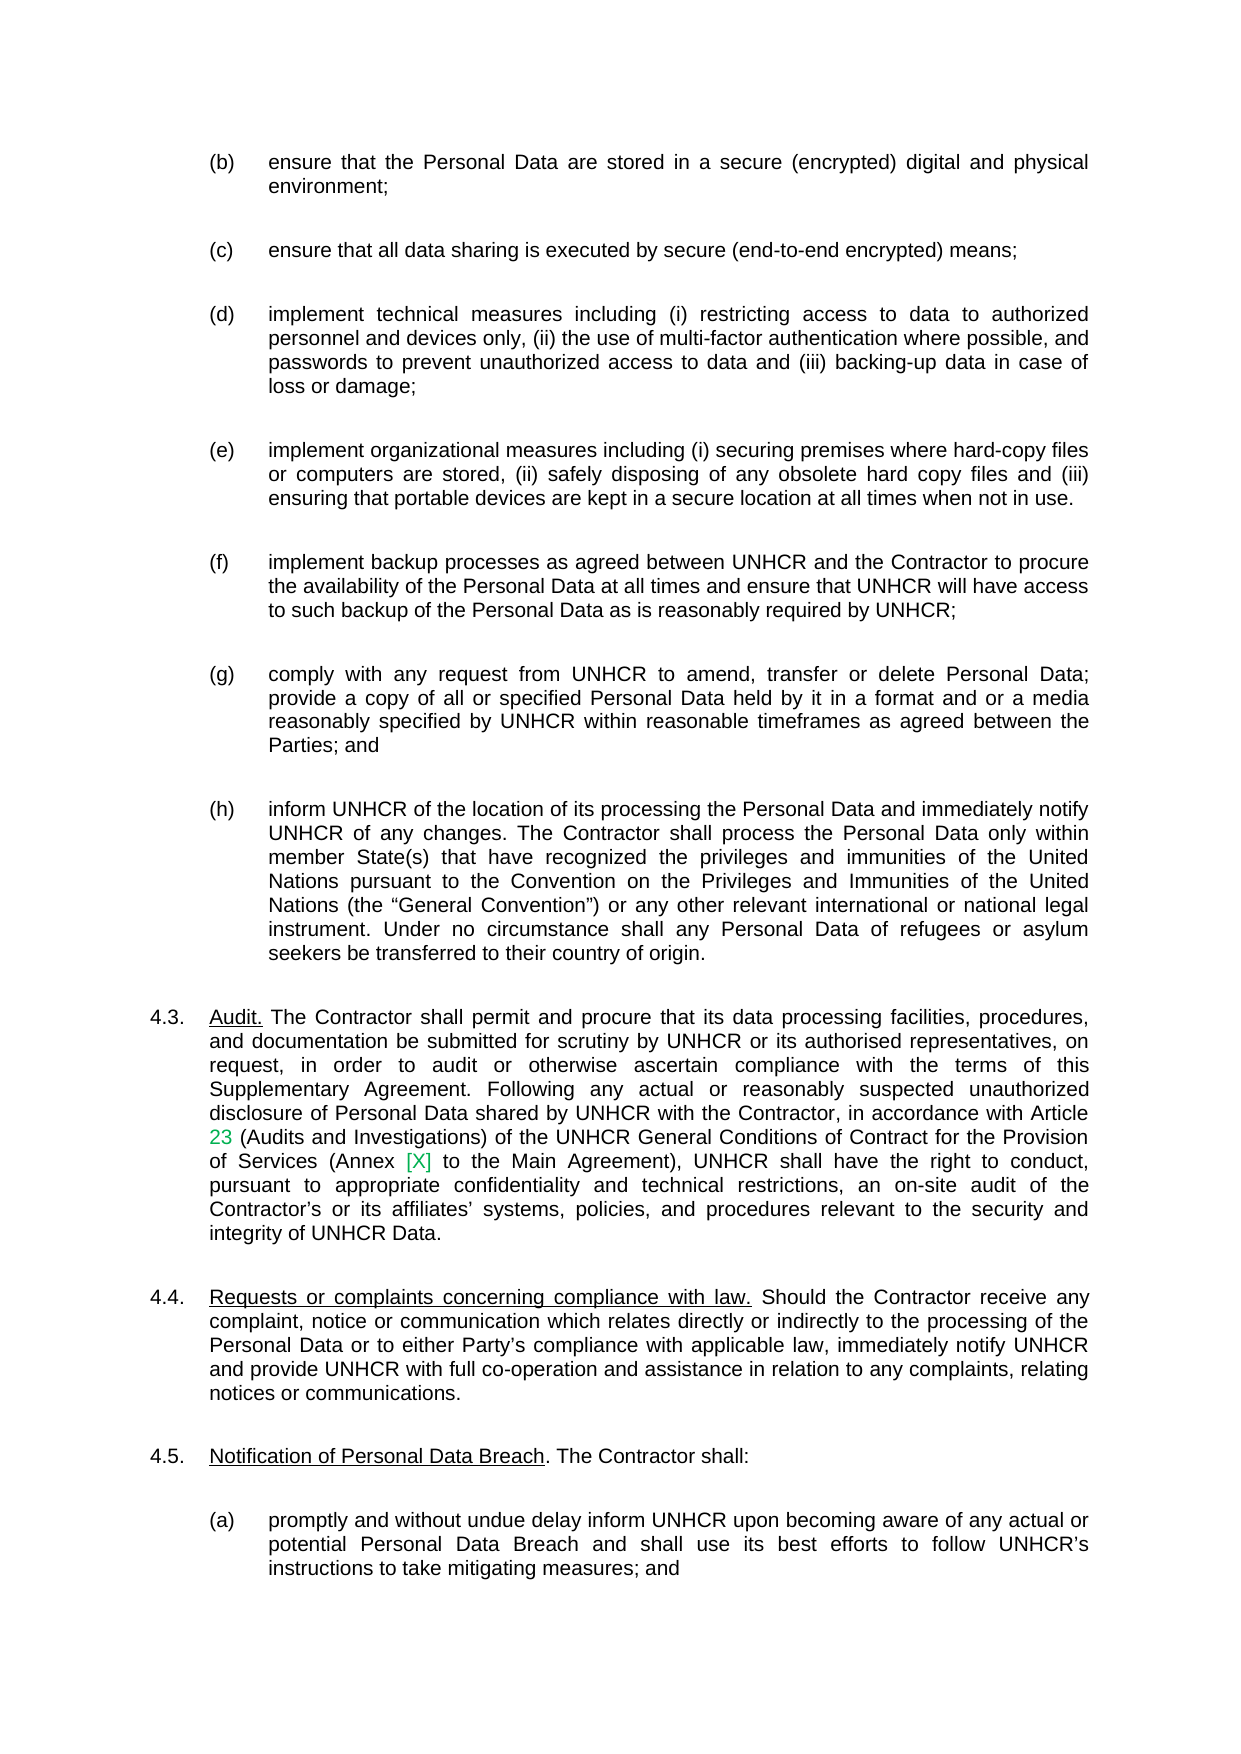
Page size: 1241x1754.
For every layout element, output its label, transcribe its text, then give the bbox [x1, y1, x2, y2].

list implement technical measures including (i) restricting access to data to authorized personnel and devices only, (ii) the use of multi-factor authentication where possible, and passwords to prevent unauthorized access to data and (iii) backing-up data in case of loss or damage; [209, 302, 1090, 398]
list comply with any request from UNHCR to amend, transfer or delete Personal Data; provide a copy of all or specified Personal Data held by it in a format and or a media reasonably specified by UNHCR within reasonable timeframes as agreed between the Parties; and [209, 661, 1090, 757]
list ensure that the Personal Data are stored in a secure (encrypted) digital and physical environment; [209, 150, 1090, 198]
list Audit. The Contractor shall permit and procure that its data processing facilities, procedures, and documentation be submitted for scrutiny by UNHCR or its authorised representatives, on request, in order to audit or otherwise ascertain compliance with the terms of this Supplementary Agreement. Following any actual or reasonably suspected unauthorized disclosure of Personal Data shared by UNHCR with the Contractor, in accordance with Article 23 (Audits and Investigations) of the UNHCR General Conditions of Contract for the Provision of Services (Annex [X] to the Main Agreement), UNHCR shall have the right to conduct, pursuant to appropriate confidentiality and technical restrictions, an on-site audit of the Contractor’s or its affiliates’ systems, policies, and procedures relevant to the security and integrity of UNHCR Data. [150, 1005, 1090, 1244]
list implement backup processes as agreed between UNHCR and the Contractor to procure the availability of the Personal Data at all times and ensure that UNHCR will have access to such backup of the Personal Data as is reasonably required by UNHCR; [209, 549, 1090, 621]
list inform UNHCR of the location of its processing the Personal Data and immediately notify UNHCR of any changes. The Contractor shall process the Personal Data only within member State(s) that have recognized the privileges and immunities of the United Nations pursuant to the Convention on the Privileges and Immunities of the United Nations (the “General Convention”) or any other relevant international or national legal instrument. Under no circumstance shall any Personal Data of refugees or asylum seekers be transferred to their country of origin. [209, 797, 1090, 965]
list ensure that all data sharing is executed by secure (end-to-end encrypted) means; [209, 238, 1090, 262]
list implement organizational measures including (i) securing premises where hard-copy files or computers are stored, (ii) safely disposing of any obsolete hard copy files and (iii) ensuring that portable devices are kept in a secure location at all times when not in use. [209, 438, 1090, 509]
list promptly and without undue delay inform UNHCR upon becoming aware of any actual or potential Personal Data Breach and shall use its best efforts to follow UNHCR’s instructions to take mitigating measures; and [209, 1508, 1090, 1580]
list Requests or complaints concerning compliance with law. Should the Contractor receive any complaint, notice or communication which relates directly or indirectly to the processing of the Personal Data or to either Party’s compliance with applicable law, immediately notify UNHCR and provide UNHCR with full co-operation and assistance in relation to any complaints, relating notices or communications. [150, 1284, 1090, 1404]
list Notification of Personal Data Breach. The Contractor shall: [150, 1444, 1090, 1468]
